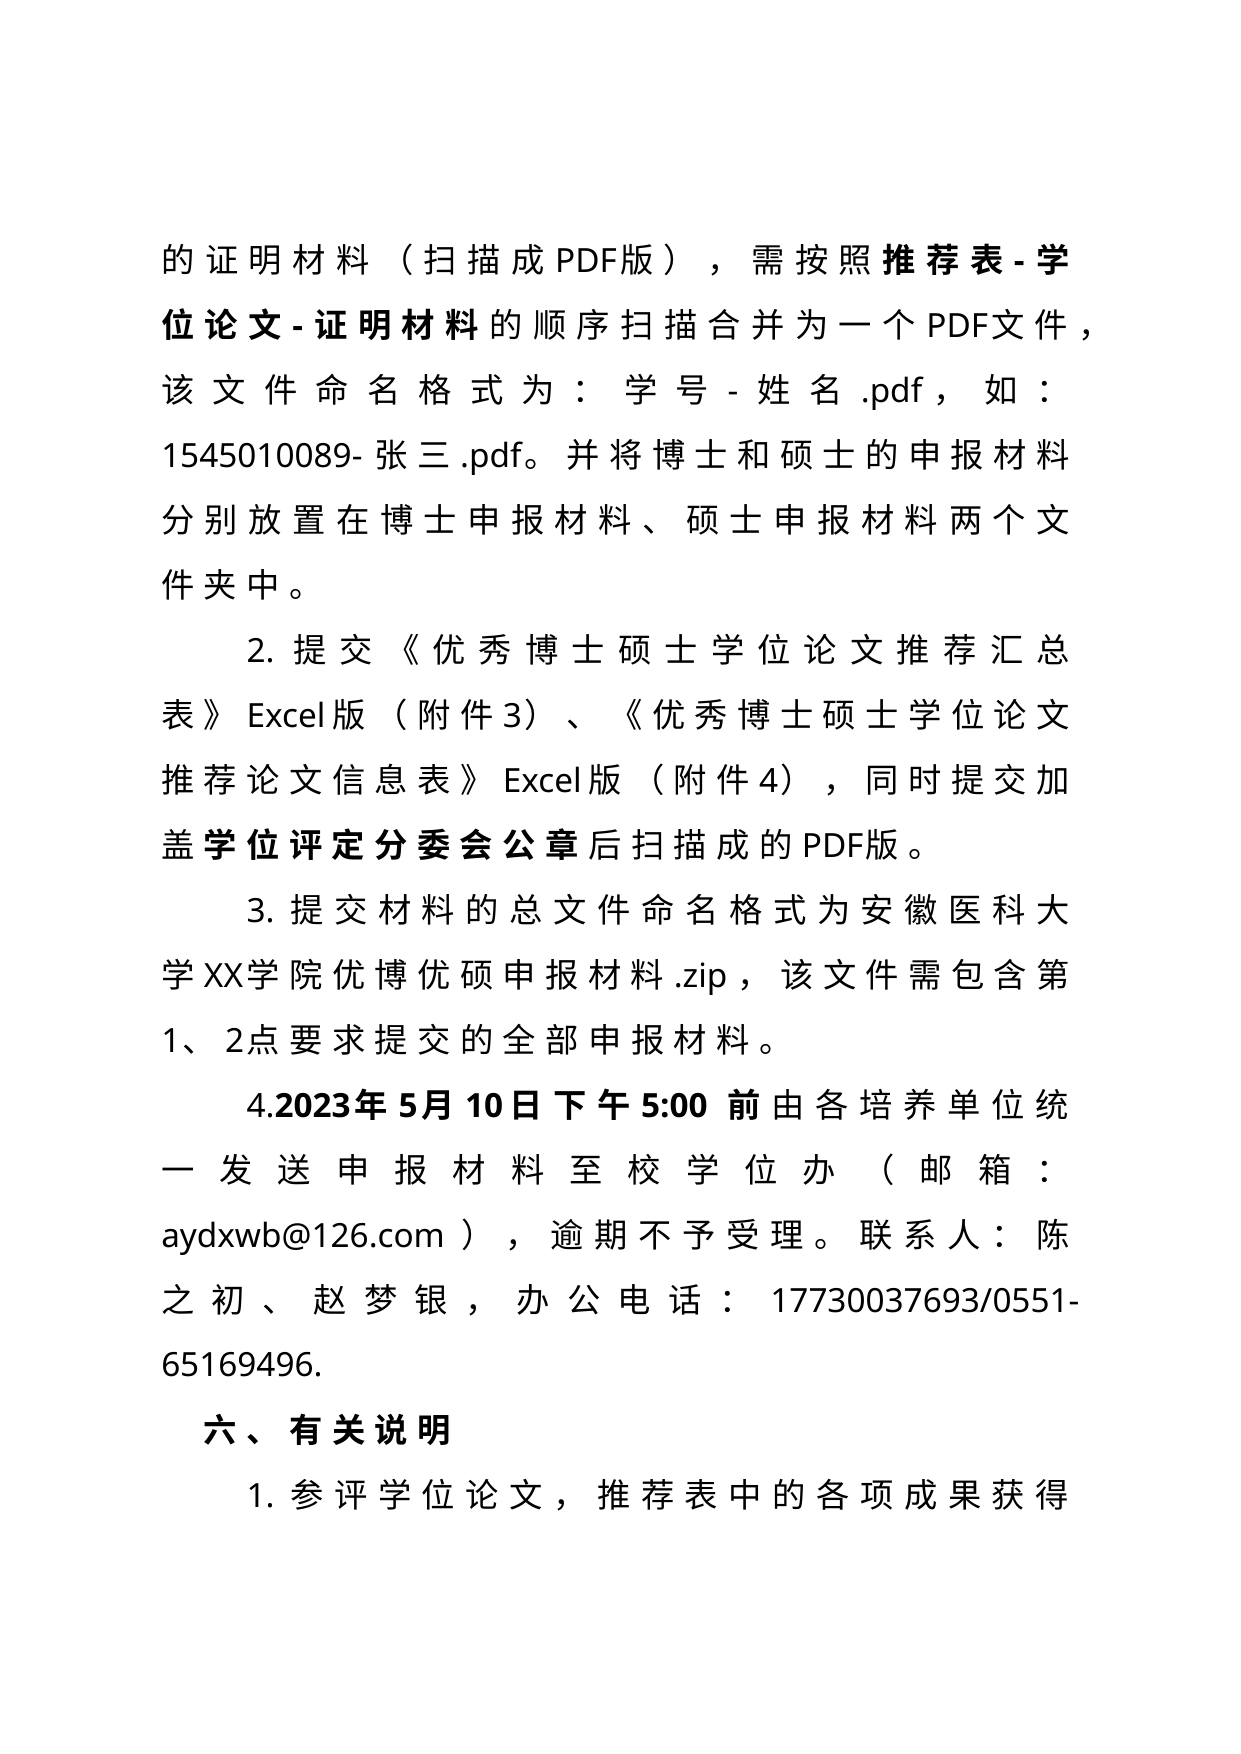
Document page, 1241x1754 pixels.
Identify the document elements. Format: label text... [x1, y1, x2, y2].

text 2.提交《优秀博士硕士学位论文推荐汇总表》Excel版（附件3）、《优秀博士硕士学位论文推荐论文信息表》Excel版（附件4），同时提交加盖学位评定分委会公章后扫描成的PDF版。 [161, 616, 1079, 876]
text 六、有关说明 [161, 1396, 1079, 1461]
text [161, 226, 1079, 616]
text 4.2023年5月10日下午5:00前由各培养单位统一发送申报材料至校学位办（邮箱：aydxwb@126.com），逾期不予受理。联系人：陈之初、赵梦银，办公电话：17730037693/0551-65169496. [161, 1071, 1079, 1396]
text 3.提交材料的总文件命名格式为安徽医科大学XX学院优博优硕申报材料.zip，该文件需包含第1、2点要求提交的全部申报材料。 [161, 876, 1079, 1071]
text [161, 1461, 1079, 1526]
